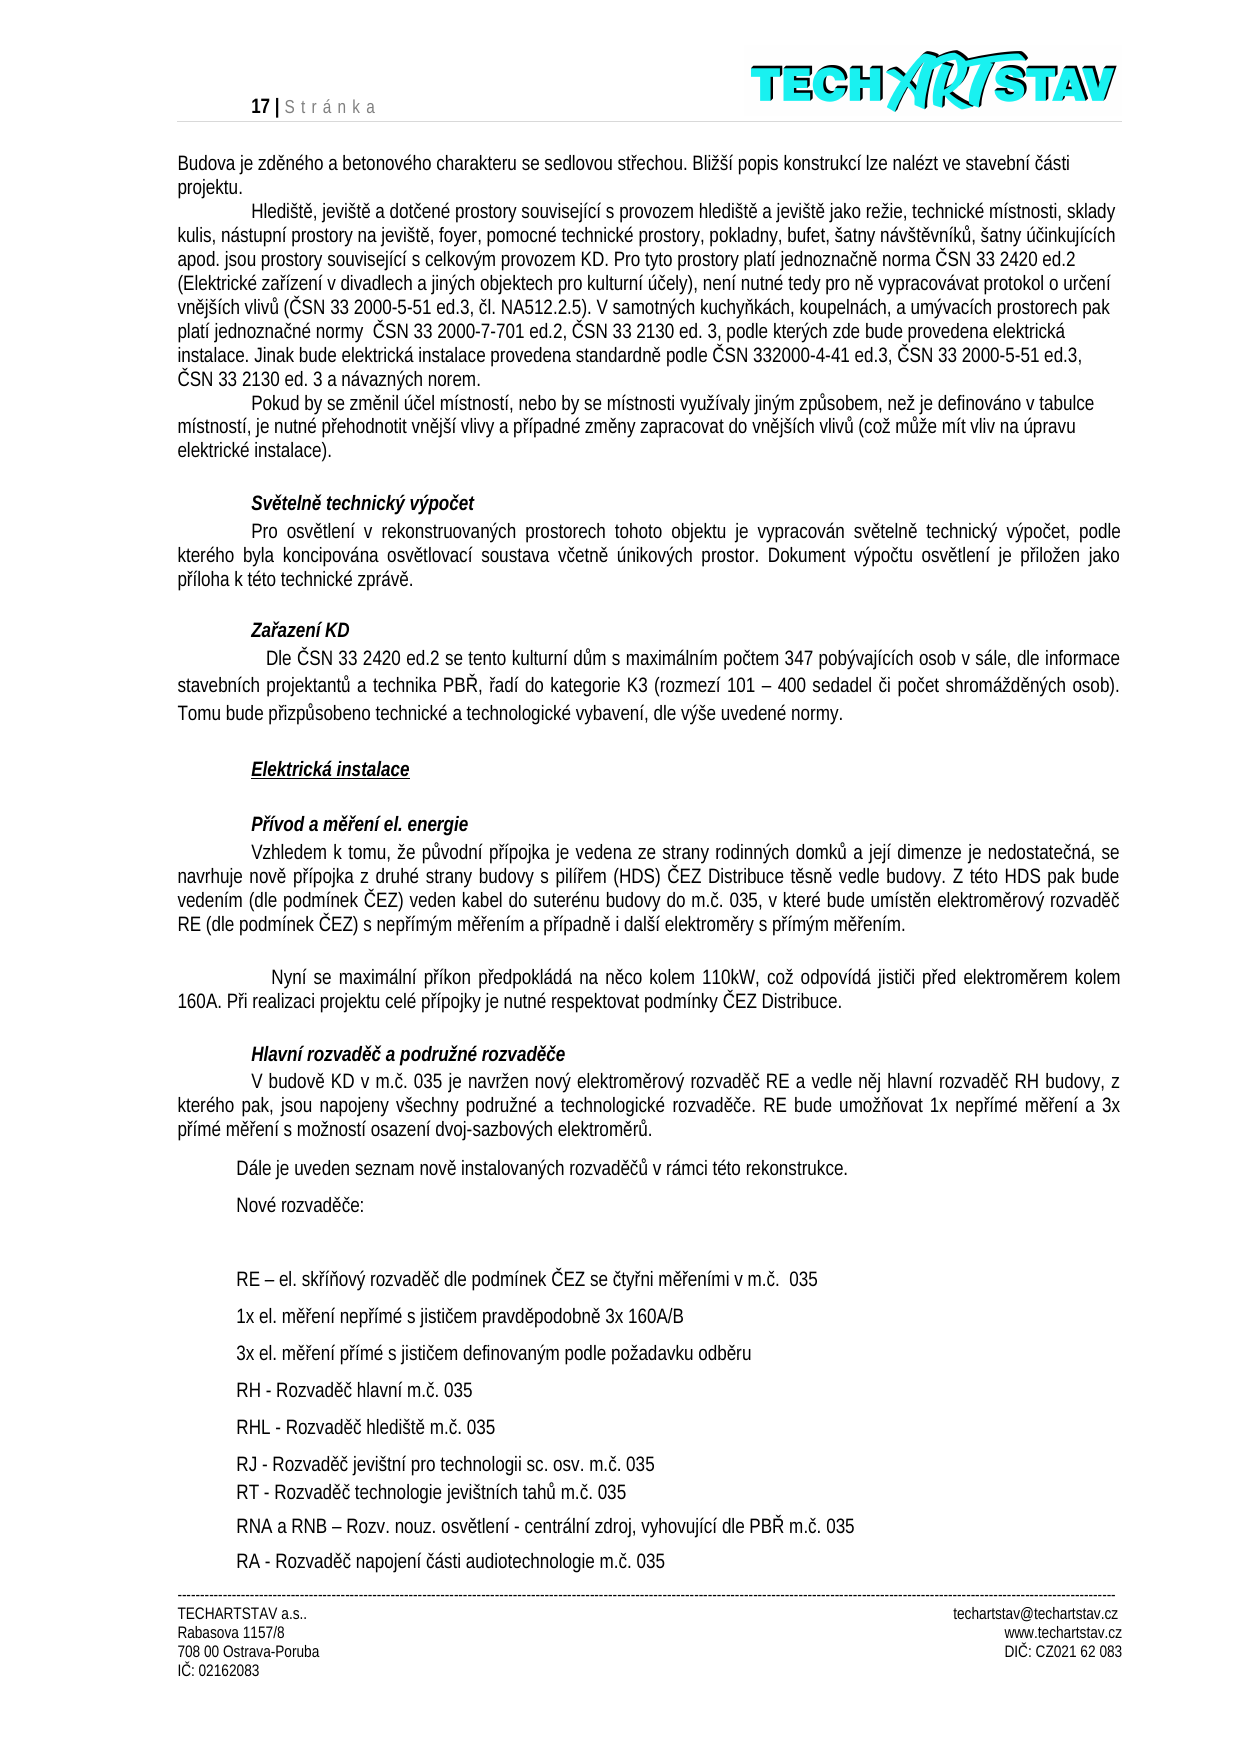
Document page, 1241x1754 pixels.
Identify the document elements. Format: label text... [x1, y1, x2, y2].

text RNA a RNB – Rozv. nouz. osvětlení - centrální zdroj, vyhovující dle PBŘ m.č. 035 [177, 1514, 1122, 1538]
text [177, 151, 1122, 199]
list Pro osvětlení v rekonstruovaných prostorech tohoto objektu je vypracován světelně technický výpočet, podle kterého byla koncipována osvětlovací soustava včetně únikových prostor. Dokument výpočtu osvětlení je přiložen jako příloha k této technické zprávě. [177, 518, 1122, 590]
text Hlediště, jeviště a dotčené prostory související s provozem hlediště a jeviště jako režie, technické místnosti, sklady kulis, nástupní prostory na jeviště, foyer, pomocné technické prostory, pokladny, bufet, šatny návštěvníků, šatny účinkujících apod. jsou prostory související s celkovým provozem KD. Pro tyto prostory platí jednoznačně norma ČSN 33 2420 ed.2 (Elektrické zařízení v divadlech a jiných objektech pro kulturní účely), není nutné tedy pro ně vypracovávat protokol o určení vnějších vlivů (ČSN 33 2000-5-51 ed.3, čl. NA512.2.5). V samotných kuchyňkách, koupelnách, a umývacích prostorech pak platí jednoznačné normy ČSN 33 2000-7-701 ed.2, ČSN 33 2130 ed. 3, podle kterých zde bude provedena elektrická instalace. Jinak bude elektrická instalace provedena standardně podle ČSN 332000-4-41 ed.3, ČSN 33 2000-5-51 ed.3, ČSN 33 2130 ed. 3 a návazných norem. [177, 199, 1122, 390]
text Pokud by se změnil účel místností, nebo by se místnosti využívaly jiným způsobem, než je definováno v tabulce místností, je nutné přehodnotit vnější vlivy a případné změny zapracovat do vnějších vlivů (což může mít vliv na úpravu elektrické instalace). [177, 390, 1122, 462]
text Elektrická instalace [177, 757, 1122, 781]
text Hlavní rozvaděč a podružné rozvaděče [177, 1042, 1122, 1066]
text Nyní se maximální příkon předpokládá na něco kolem 110kW, což odpovídá jističi před elektroměrem kolem 160A. Při realizaci projektu celé přípojky je nutné respektovat podmínky ČEZ Distribuce. [177, 964, 1122, 1012]
picture [744, 45, 1123, 116]
text Dle ČSN 33 2420 ed.2 se tento kulturní dům s maximálním počtem 347 pobývajících osob v sále, dle informace stavebních projektantů a technika PBŘ, řadí do kategorie K3 (rozmezí 101 – 400 sedadel či počet shromážděných osob). Tomu bude přizpůsobeno technické a technologické vybavení, dle výše uvedené normy. [177, 645, 1122, 724]
text Vzhledem k tomu, že původní přípojka je vedena ze strany rodinných domků a její dimenze je nedostatečná, se navrhuje nově přípojka z druhé strany budovy s pilířem (HDS) ČEZ Distribuce těsně vedle budovy. Z této HDS pak bude vedením (dle podmínek ČEZ) veden kabel do suterénu budovy do m.č. 035, v které bude umístěn elektroměrový rozvaděč RE (dle podmínek ČEZ) s nepřímým měřením a případně i další elektroměry s přímým měřením. [177, 839, 1122, 935]
text RT - Rozvaděč technologie jevištních tahů m.č. 035 [177, 1480, 1122, 1504]
text RA - Rozvaděč napojení části audiotechnologie m.č. 035 [177, 1549, 1122, 1573]
text Přívod a měření el. energie [177, 812, 1122, 836]
list V budově KD v m.č. 035 je navržen nový elektroměrový rozvaděč RE a vedle něj hlavní rozvaděč RH budovy, z kterého pak, jsou napojeny všechny podružné a technologické rozvaděče. RE bude umožňovat 1x nepřímé měření a 3x přímé měření s možností osazení dvoj-sazbových elektroměrů. [177, 1069, 1122, 1141]
text Světelně technický výpočet [177, 491, 1122, 515]
text Zařazení KD [177, 618, 1122, 642]
